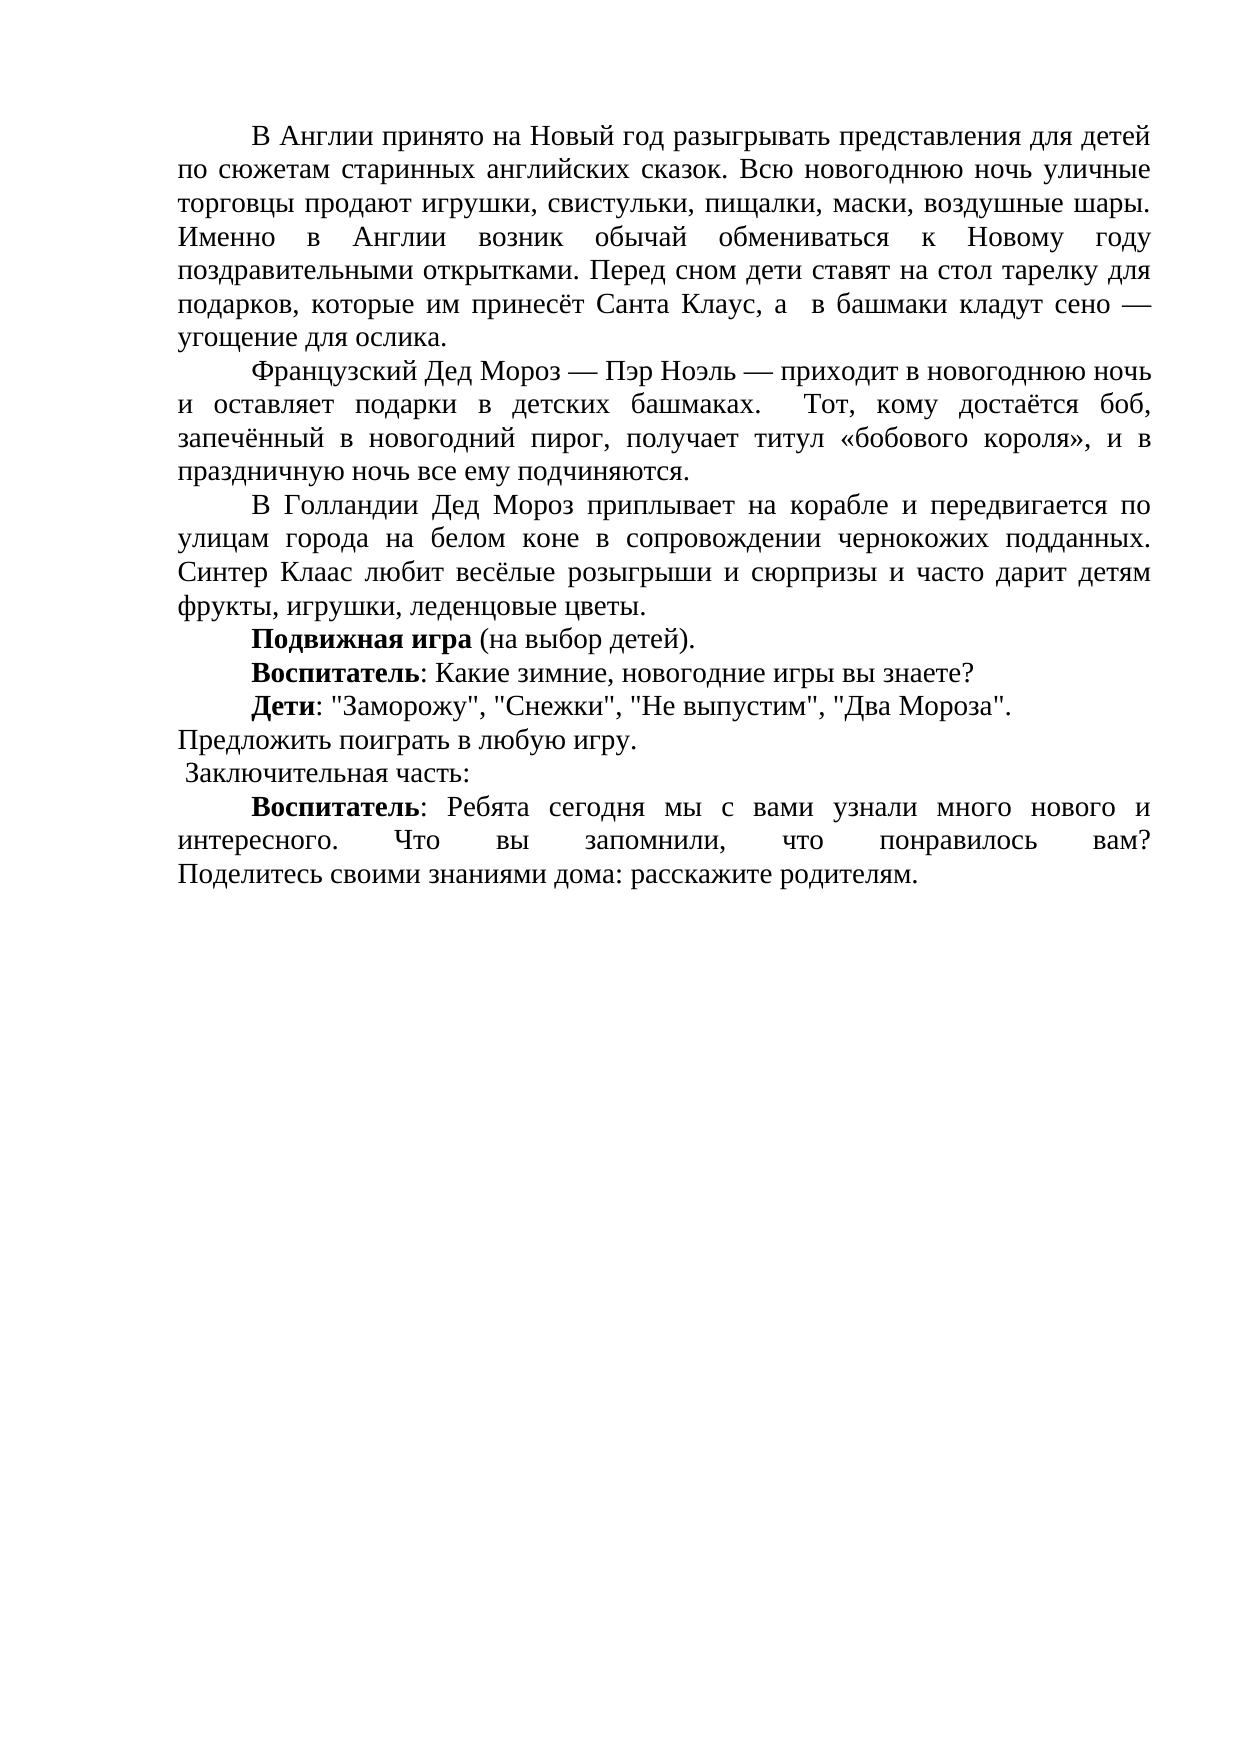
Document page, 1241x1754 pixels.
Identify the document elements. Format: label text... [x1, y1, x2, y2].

text Заключительная часть: [177, 755, 1152, 789]
text Воспитатель: Ребята сегодня мы с вами узнали много нового и интересного. Что вы запомнили, что понравилось вам? Поделитесь своими знаниями дома: расскажите родителям. [177, 789, 1152, 889]
text Французский Дед Мороз — Пэр Ноэль — приходит в новогоднюю ночь и оставляет подарки в детских башмаках. Тот, кому достаётся боб, запечённый в новогодний пирог, получает титул «бобового короля», и в праздничную ночь все ему подчиняются. [177, 353, 1152, 487]
text Воспитатель: Какие зимние, новогодние игры вы знаете? [177, 655, 1152, 688]
text В Голландии Дед Мороз приплывает на корабле и передвигается по улицам города на белом коне в сопровождении чернокожих подданных. Синтер Клаас любит весёлые розыгрыши и сюрпризы и часто дарит детям фрукты, игрушки, леденцовые цветы. [177, 487, 1152, 621]
text Подвижная игра (на выбор детей). [177, 621, 1152, 655]
text Дети: "Заморожу", "Снежки", "Не выпустим", "Два Мороза". [177, 688, 1152, 722]
text В Англии принято на Новый год разыгрывать представления для детей по сюжетам старинных английских сказок. Всю новогоднюю ночь уличные торговцы продают игрушки, свистульки, пищалки, маски, воздушные шары. Именно в Англии возник обычай обмениваться к Новому году поздравительными открытками. Перед сном дети ставят на стол тарелку для подарков, которые им принесёт Санта Клаус, а в башмаки кладут сено — угощение для ослика. [177, 118, 1152, 353]
text Предложить поиграть в любую игру. [177, 722, 1152, 755]
